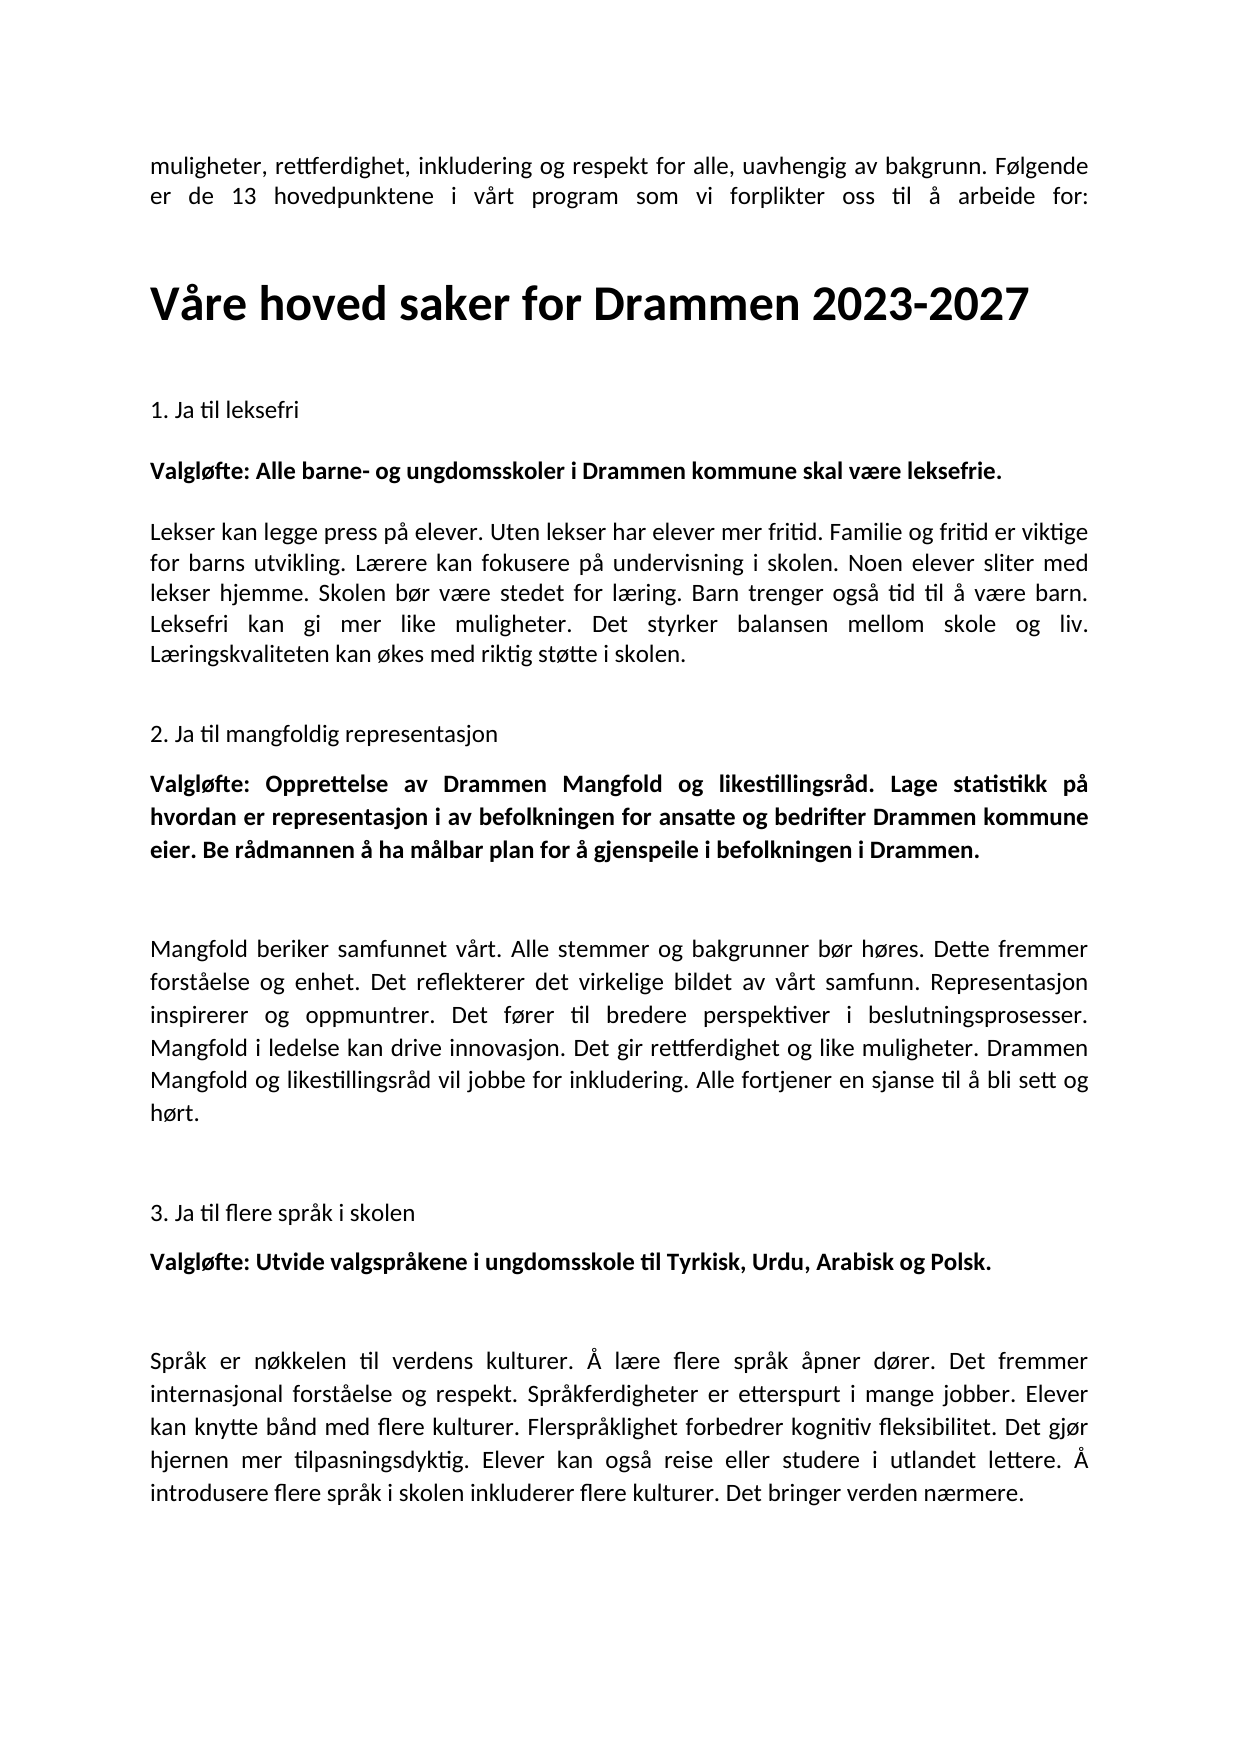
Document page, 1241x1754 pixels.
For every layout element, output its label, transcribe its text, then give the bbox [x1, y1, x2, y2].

text Valgløfte: Alle barne- og ungdomsskoler i Drammen kommune skal være leksefrie. [150, 455, 1090, 486]
text 3. Ja til flere språk i skolen [150, 1197, 1090, 1227]
text 1. Ja til leksefri [150, 333, 1090, 425]
text Valgløfte: Utvide valgspråkene i ungdomsskole til Tyrkisk, Urdu, Arabisk og Polsk. [150, 1246, 1090, 1277]
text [150, 150, 1090, 333]
text Lekser kan legge press på elever. Uten lekser har elever mer fritid. Familie og fritid er viktige for barns utvikling. Lærere kan fokusere på undervisning i skolen. Noen elever sliter med lekser hjemme. Skolen bør være stedet for læring. Barn trenger også tid til å være barn. Leksefri kan gi mer like muligheter. Det styrker balansen mellom skole og liv. Læringskvaliteten kan økes med riktig støtte i skolen. [150, 516, 1090, 669]
text Valgløfte: Opprettelse av Drammen Mangfold og likestillingsråd. Lage statistikk på hvordan er representasjon i av befolkningen for ansatte og bedrifter Drammen kommune eier. Be rådmannen å ha målbar plan for å gjenspeile i befolkningen i Drammen. [150, 768, 1090, 864]
text Språk er nøkkelen til verdens kulturer. Å lære flere språk åpner dører. Det fremmer internasjonal forståelse og respekt. Språkferdigheter er etterspurt i mange jobber. Elever kan knytte bånd med flere kulturer. Flerspråklighet forbedrer kognitiv fleksibilitet. Det gjør hjernen mer tilpasningsdyktig. Elever kan også reise eller studere i utlandet lettere. Å introdusere flere språk i skolen inkluderer flere kulturer. Det bringer verden nærmere. [150, 1346, 1090, 1508]
text Mangfold beriker samfunnet vårt. Alle stemmer og bakgrunner bør høres. Dette fremmer forståelse og enhet. Det reflekterer det virkelige bildet av vårt samfunn. Representasjon inspirerer og oppmuntrer. Det fører til bredere perspektiver i beslutningsprosesser. Mangfold i ledelse kan drive innovasjon. Det gir rettferdighet og like muligheter. Drammen Mangfold og likestillingsråd vil jobbe for inkludering. Alle fortjener en sjanse til å bli sett og hørt. [150, 933, 1090, 1128]
text 2. Ja til mangfoldig representasjon [150, 718, 1090, 749]
